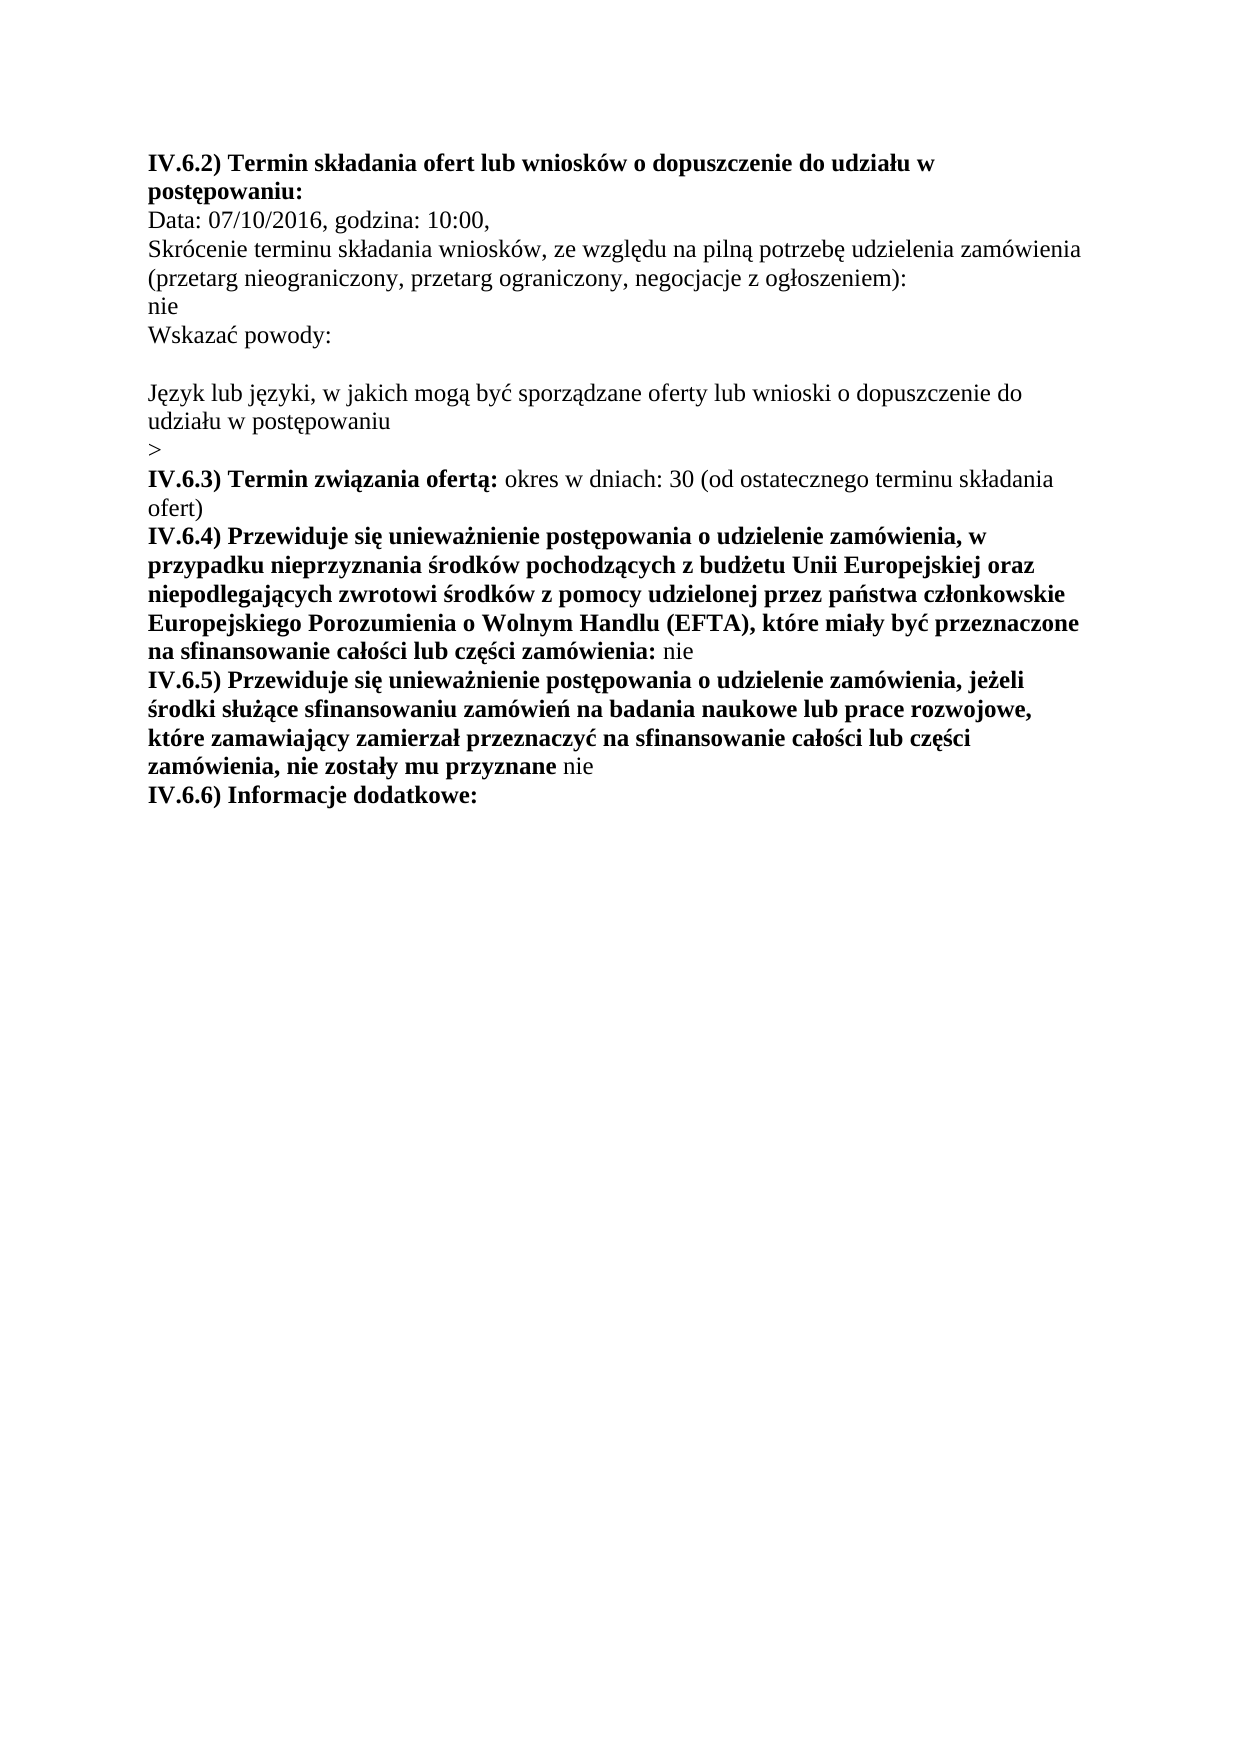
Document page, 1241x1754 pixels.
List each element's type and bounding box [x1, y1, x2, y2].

text [148, 148, 1093, 809]
